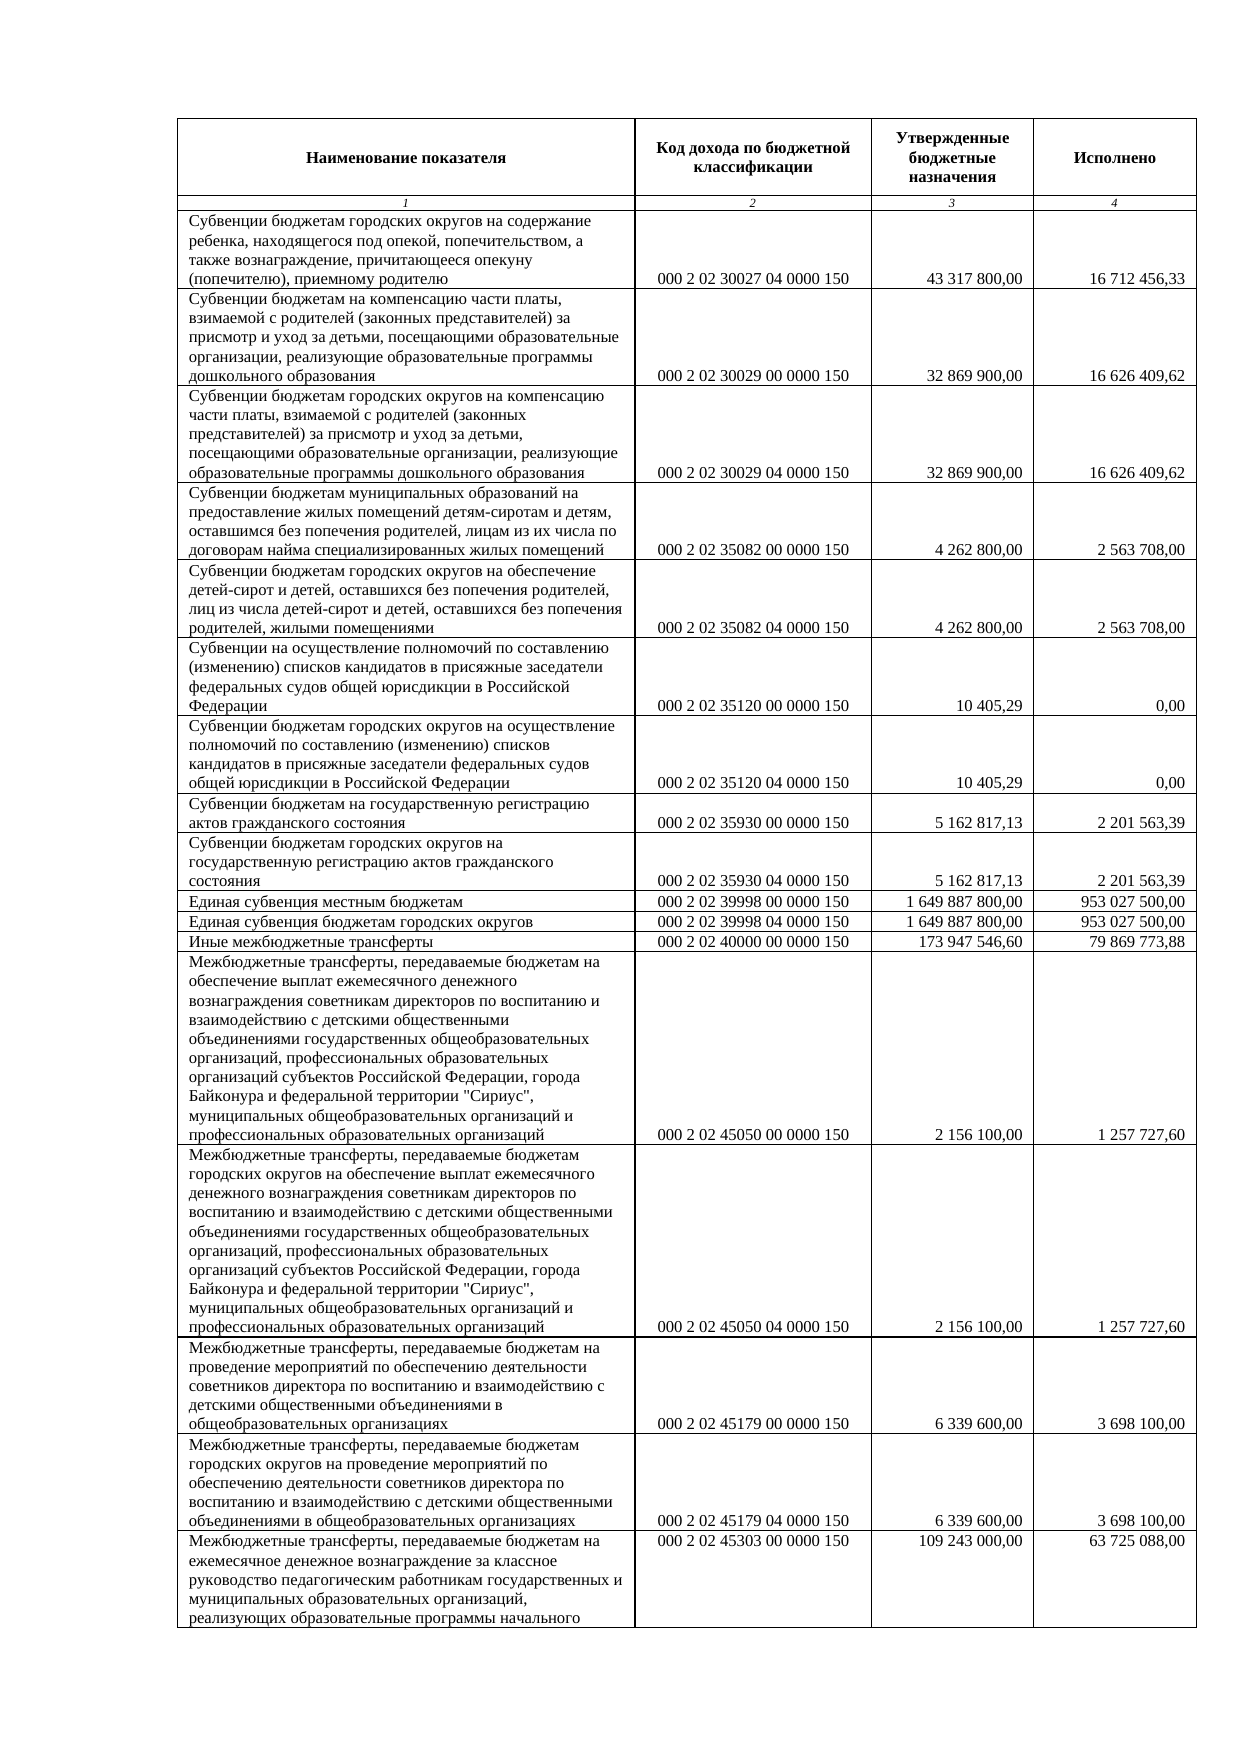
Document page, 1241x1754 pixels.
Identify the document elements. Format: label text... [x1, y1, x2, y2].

table_cell 000 2 02 45179 04 0000 150 [636, 1434, 871, 1530]
table_cell 000 2 02 35930 04 0000 150 [636, 833, 871, 890]
table_cell 000 2 02 30027 04 0000 150 [636, 211, 871, 288]
table_cell 000 2 02 45050 04 0000 150 [636, 1145, 871, 1336]
table_cell 1 649 887 800,00 [872, 912, 1033, 931]
table_cell 4 [1034, 196, 1196, 210]
table_header Исполнено [1034, 119, 1196, 195]
table_cell 3 [872, 196, 1033, 210]
table_cell 16 626 409,62 [1034, 386, 1196, 482]
table_cell 3 698 100,00 [1034, 1434, 1196, 1530]
table_cell Межбюджетные трансферты, передаваемые бюджетам городских округов на обеспечение выплат ежемесячного денежного вознаграждения советникам директоров по воспитанию и взаимодействию с детскими общественными объединениями государственных общеобразовательных организаций, профессиональных образовательных организаций субъектов Российской Федерации, города Байконура и федеральной территории "Сириус", муниципальных общеобразовательных организаций и профессиональных образовательных организаций [178, 1145, 634, 1336]
table_cell 63 725 088,00 [1034, 1531, 1196, 1627]
table_cell 2 156 100,00 [872, 1145, 1033, 1336]
table_cell 000 2 02 35082 04 0000 150 [636, 560, 871, 637]
table_cell 4 262 800,00 [872, 483, 1033, 559]
table_cell 173 947 546,60 [872, 932, 1033, 951]
table_cell 5 162 817,13 [872, 833, 1033, 890]
table_cell 2 156 100,00 [872, 952, 1033, 1144]
table_cell 000 2 02 35120 04 0000 150 [636, 716, 871, 792]
table_cell 2 201 563,39 [1034, 794, 1196, 832]
table_cell 16 712 456,33 [1034, 211, 1196, 288]
table_cell 0,00 [1034, 638, 1196, 715]
table_cell 10 405,29 [872, 716, 1033, 792]
table_cell 000 2 02 35082 00 0000 150 [636, 483, 871, 559]
table_header Утвержденные бюджетные назначения [872, 119, 1033, 195]
table_cell 109 243 000,00 [872, 1531, 1033, 1627]
table_cell 1 649 887 800,00 [872, 891, 1033, 911]
table_cell 000 2 02 39998 04 0000 150 [636, 912, 871, 931]
table_cell Межбюджетные трансферты, передаваемые бюджетам на обеспечение выплат ежемесячного денежного вознаграждения советникам директоров по воспитанию и взаимодействию с детскими общественными объединениями государственных общеобразовательных организаций, профессиональных образовательных организаций субъектов Российской Федерации, города Байконура и федеральной территории "Сириус", муниципальных общеобразовательных организаций и профессиональных образовательных организаций [178, 952, 634, 1144]
table_cell 000 2 02 30029 04 0000 150 [636, 386, 871, 482]
table_cell 1 257 727,60 [1034, 952, 1196, 1144]
table_header Наименование показателя [178, 119, 634, 195]
table_cell 000 2 02 35120 00 0000 150 [636, 638, 871, 715]
table_cell Субвенции бюджетам городских округов на компенсацию части платы, взимаемой с родителей (законных представителей) за присмотр и уход за детьми, посещающими образовательные организации, реализующие образовательные программы дошкольного образования [178, 386, 634, 482]
table_cell 000 2 02 45179 00 0000 150 [636, 1338, 871, 1433]
table_cell 000 2 02 45050 00 0000 150 [636, 952, 871, 1144]
table_cell 32 869 900,00 [872, 386, 1033, 482]
table_cell Субвенции бюджетам городских округов на осуществление полномочий по составлению (изменению) списков кандидатов в присяжные заседатели федеральных судов общей юрисдикции в Российской Федерации [178, 716, 634, 792]
table_cell 43 317 800,00 [872, 211, 1033, 288]
table_cell 2 563 708,00 [1034, 483, 1196, 559]
table_cell Единая субвенция бюджетам городских округов [178, 912, 634, 931]
table_cell 2 563 708,00 [1034, 560, 1196, 637]
table_cell 16 626 409,62 [1034, 289, 1196, 385]
table_cell 953 027 500,00 [1034, 891, 1196, 911]
table_cell Межбюджетные трансферты, передаваемые бюджетам на проведение мероприятий по обеспечению деятельности советников директора по воспитанию и взаимодействию с детскими общественными объединениями в общеобразовательных организациях [178, 1338, 634, 1433]
table_cell 79 869 773,88 [1034, 932, 1196, 951]
table_cell 4 262 800,00 [872, 560, 1033, 637]
table_cell 1 257 727,60 [1034, 1145, 1196, 1336]
table_cell 000 2 02 45303 00 0000 150 [636, 1531, 871, 1627]
table_cell Субвенции бюджетам городских округов на обеспечение детей-сирот и детей, оставшихся без попечения родителей, лиц из числа детей-сирот и детей, оставшихся без попечения родителей, жилыми помещениями [178, 560, 634, 637]
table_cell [178, 1531, 634, 1627]
table_cell 000 2 02 35930 00 0000 150 [636, 794, 871, 832]
table_cell Иные межбюджетные трансферты [178, 932, 634, 951]
table_cell 2 201 563,39 [1034, 833, 1196, 890]
table_cell Межбюджетные трансферты, передаваемые бюджетам городских округов на проведение мероприятий по обеспечению деятельности советников директора по воспитанию и взаимодействию с детскими общественными объединениями в общеобразовательных организациях [178, 1434, 634, 1530]
table_cell 3 698 100,00 [1034, 1338, 1196, 1433]
table_cell 2 [636, 196, 871, 210]
table_header Код дохода по бюджетной классификации [636, 119, 871, 195]
table_cell 6 339 600,00 [872, 1338, 1033, 1433]
table_cell Единая субвенция местным бюджетам [178, 891, 634, 911]
table_cell Субвенции бюджетам городских округов на содержание ребенка, находящегося под опекой, попечительством, а также вознаграждение, причитающееся опекуну (попечителю), приемному родителю [178, 211, 634, 288]
table_cell 000 2 02 40000 00 0000 150 [636, 932, 871, 951]
table_cell 10 405,29 [872, 638, 1033, 715]
table_cell Субвенции бюджетам муниципальных образований на предоставление жилых помещений детям-сиротам и детям, оставшимся без попечения родителей, лицам из их числа по договорам найма специализированных жилых помещений [178, 483, 634, 559]
table_cell 0,00 [1034, 716, 1196, 792]
table_cell 1 [178, 196, 634, 210]
table_cell Субвенции бюджетам на государственную регистрацию актов гражданского состояния [178, 794, 634, 832]
table_cell 5 162 817,13 [872, 794, 1033, 832]
table_cell Субвенции на осуществление полномочий по составлению (изменению) списков кандидатов в присяжные заседатели федеральных судов общей юрисдикции в Российской Федерации [178, 638, 634, 715]
table_cell 32 869 900,00 [872, 289, 1033, 385]
table_cell 6 339 600,00 [872, 1434, 1033, 1530]
table_cell 953 027 500,00 [1034, 912, 1196, 931]
table_cell Субвенции бюджетам на компенсацию части платы, взимаемой с родителей (законных представителей) за присмотр и уход за детьми, посещающими образовательные организации, реализующие образовательные программы дошкольного образования [178, 289, 634, 385]
table_cell 000 2 02 39998 00 0000 150 [636, 891, 871, 911]
table_cell 000 2 02 30029 00 0000 150 [636, 289, 871, 385]
table_cell Субвенции бюджетам городских округов на государственную регистрацию актов гражданского состояния [178, 833, 634, 890]
